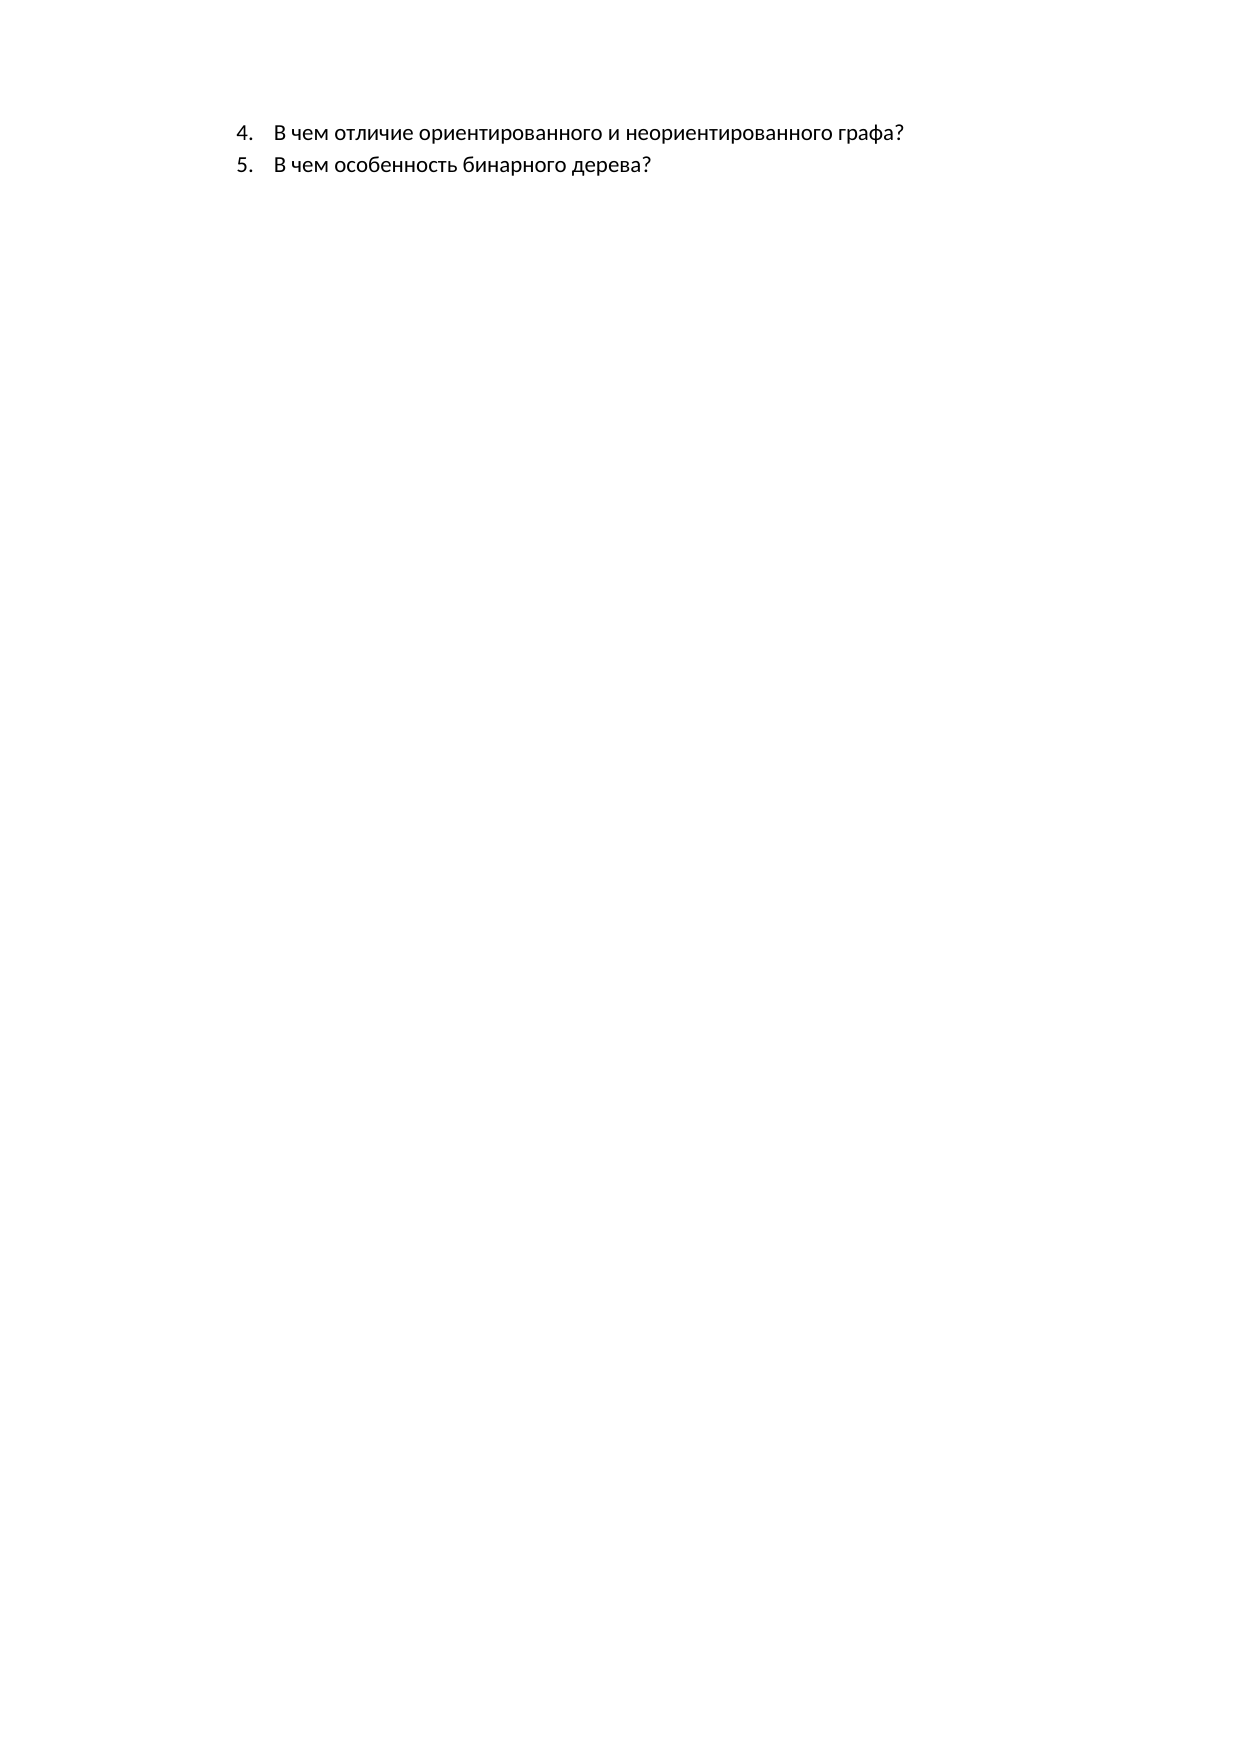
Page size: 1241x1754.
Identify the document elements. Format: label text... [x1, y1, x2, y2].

list В чем особенность бинарного дерева? [236, 150, 1100, 178]
list В чем отличие ориентированного и неориентированного графа? [236, 118, 1100, 146]
